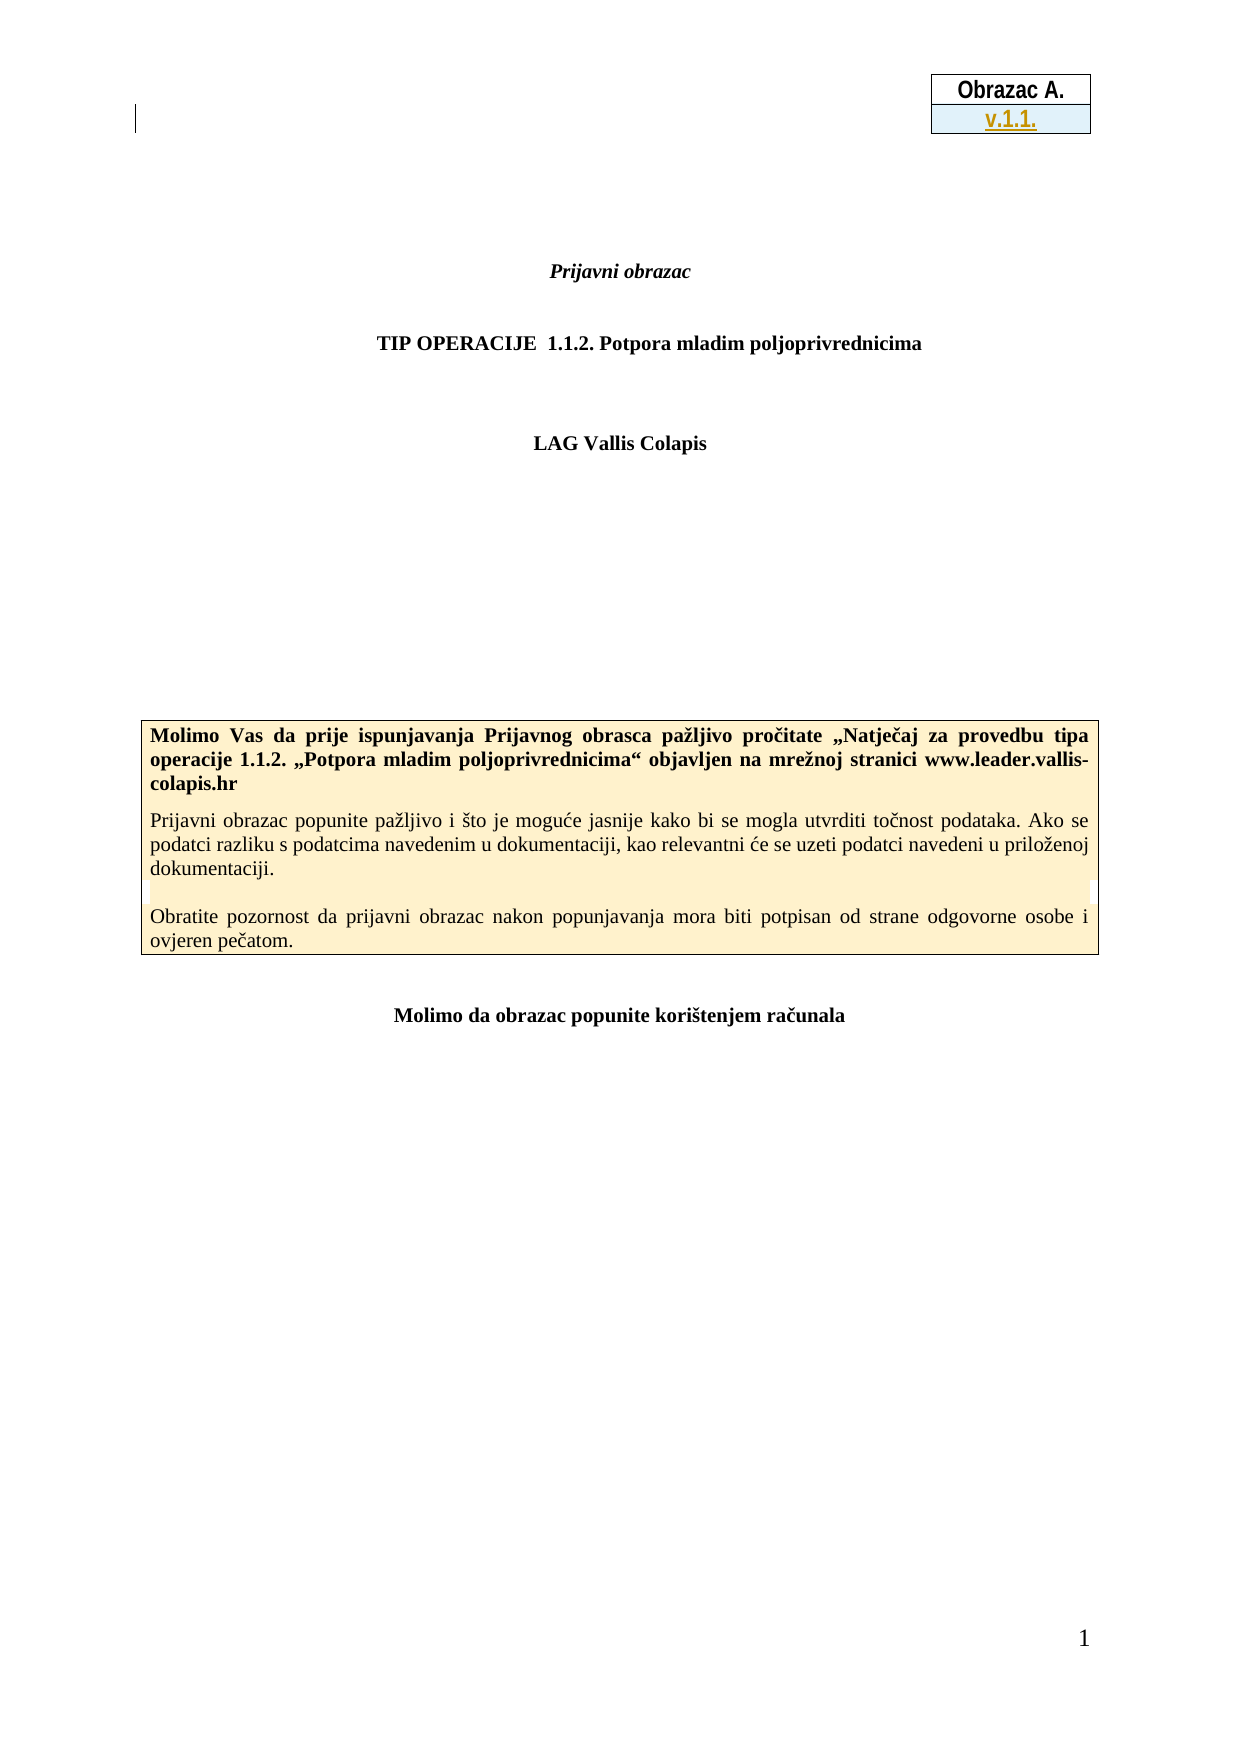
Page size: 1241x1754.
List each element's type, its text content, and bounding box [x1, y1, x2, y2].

text TIP OPERACIJE 1.1.2. Potpora mladim poljoprivrednicima [150, 331, 1149, 355]
text Obratite pozornost da prijavni obrazac nakon popunjavanja mora biti potpisan od strane odgovorne osobe i ovjeren pečatom. [142, 901, 1098, 954]
text Molimo Vas da prije ispunjavanja Prijavnog obrasca pažljivo pročitate „Natječaj za provedbu tipa operacije 1.1.2. „Potpora mladim poljoprivrednicima“ objavljen na mrežnoj stranici www.leader.vallis-colapis.hr [142, 721, 1098, 795]
text Prijavni obrazac [150, 259, 1090, 283]
text Prijavni obrazac popunite pažljivo i što je moguće jasnije kako bi se mogla utvrditi točnost podataka. Ako se podatci razliku s podatcima navedenim u dokumentaciji, kao relevantni će se uzeti podatci navedeni u priloženoj dokumentaciji. [142, 804, 1098, 880]
text LAG Vallis Colapis [150, 431, 1090, 455]
text Molimo da obrazac popunite korištenjem računala [149, 1003, 1090, 1027]
